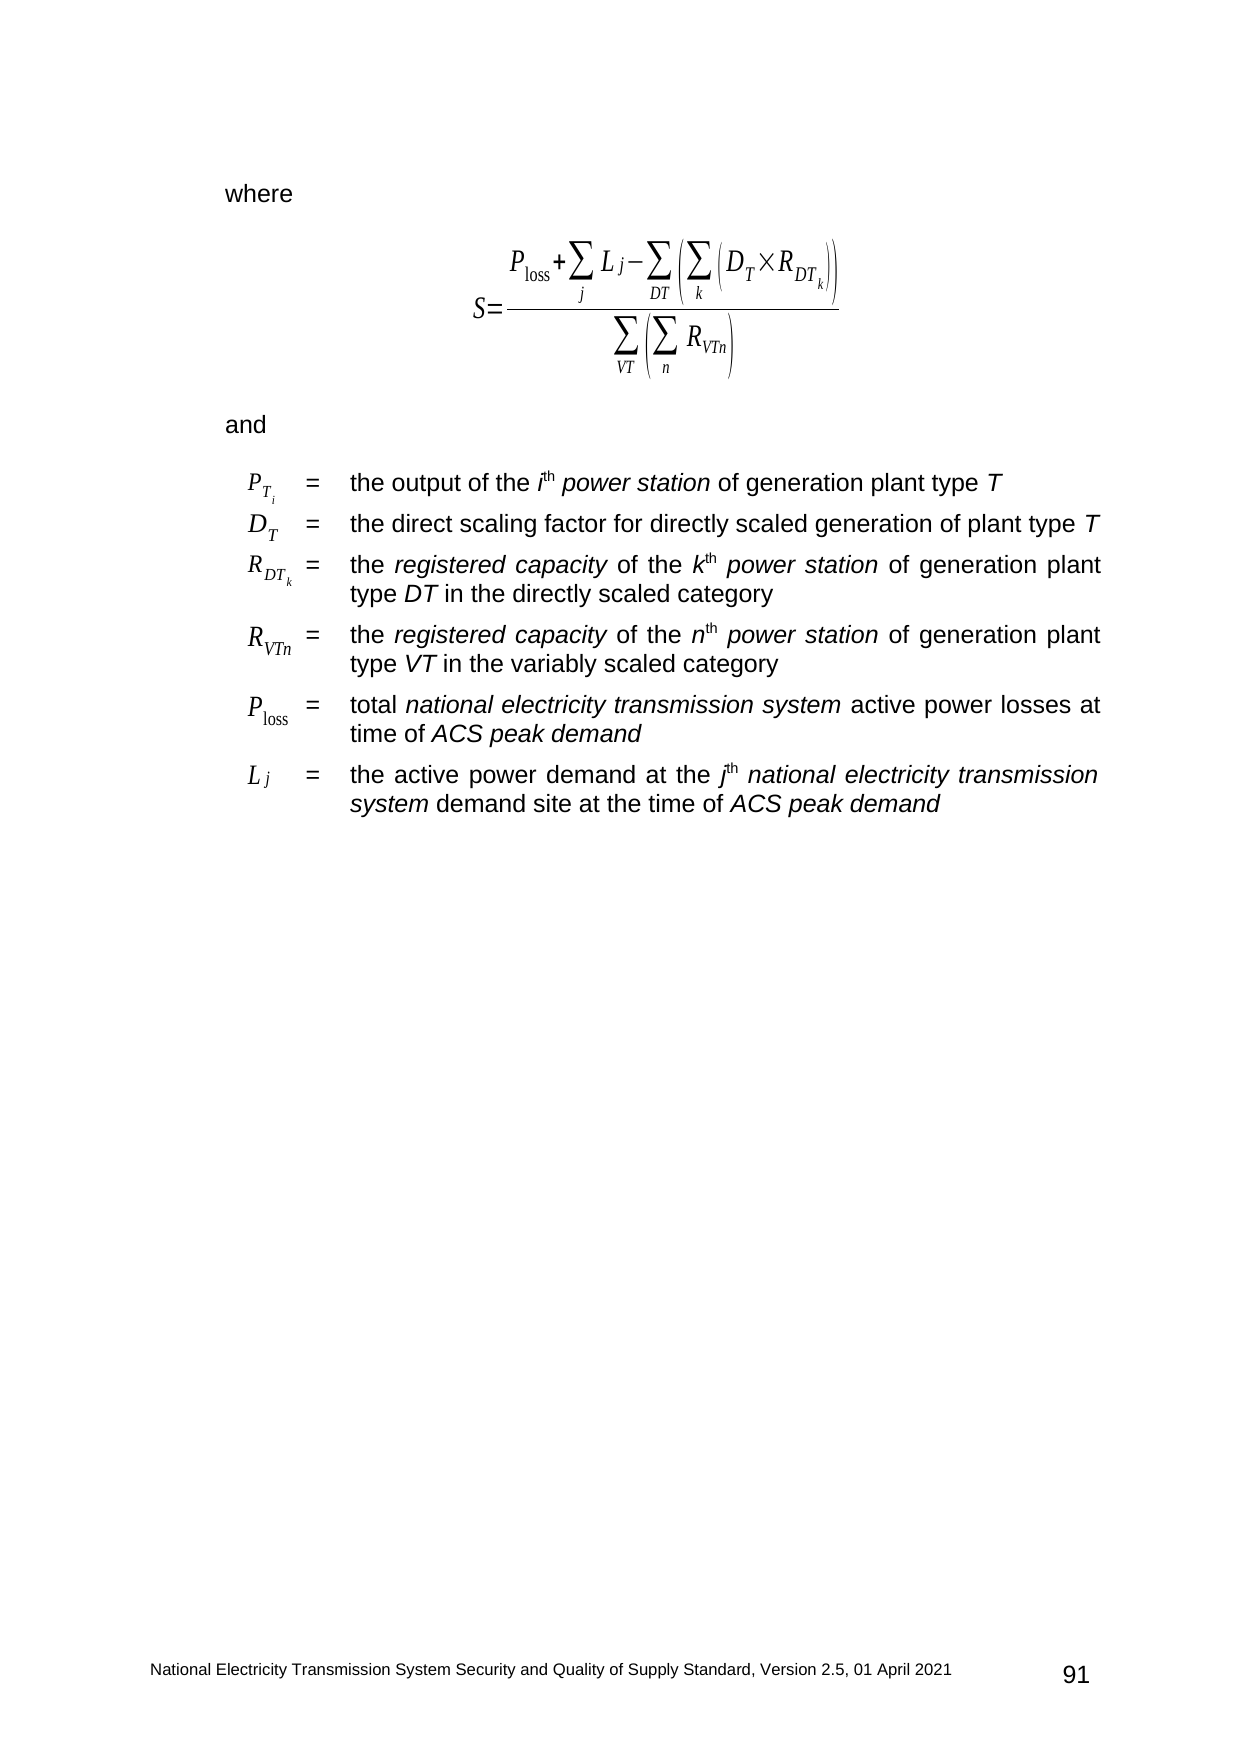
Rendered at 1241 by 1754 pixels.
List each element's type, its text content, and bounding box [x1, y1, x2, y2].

table_cell the registered capacity of the nth power station of generation plant type VT in the variably scaled category [339, 620, 1112, 690]
table_cell the direct scaling factor for directly scaled generation of plant type T [339, 509, 1112, 550]
table_cell [235, 760, 294, 830]
table_cell = [294, 690, 338, 760]
text where [225, 179, 1090, 207]
table_cell the active power demand at the jth national electricity transmission system demand site at the time of ACS peak demand [339, 760, 1112, 830]
table_cell = [294, 760, 338, 830]
table_header = [294, 468, 338, 509]
table_header the output of the ith power station of generation plant type T [339, 468, 1112, 509]
table_cell = [294, 509, 338, 550]
table_cell the registered capacity of the kth power station of generation plant type DT in the directly scaled category [339, 550, 1112, 620]
table_cell [235, 550, 294, 620]
table_cell [235, 620, 294, 690]
table_header [235, 468, 294, 509]
table_cell = [294, 550, 338, 620]
text and [225, 410, 1090, 439]
table_cell = [294, 620, 338, 690]
table_cell total national electricity transmission system active power losses at time of ACS peak demand [339, 690, 1112, 760]
table_cell [235, 690, 294, 760]
table_cell [235, 509, 294, 550]
